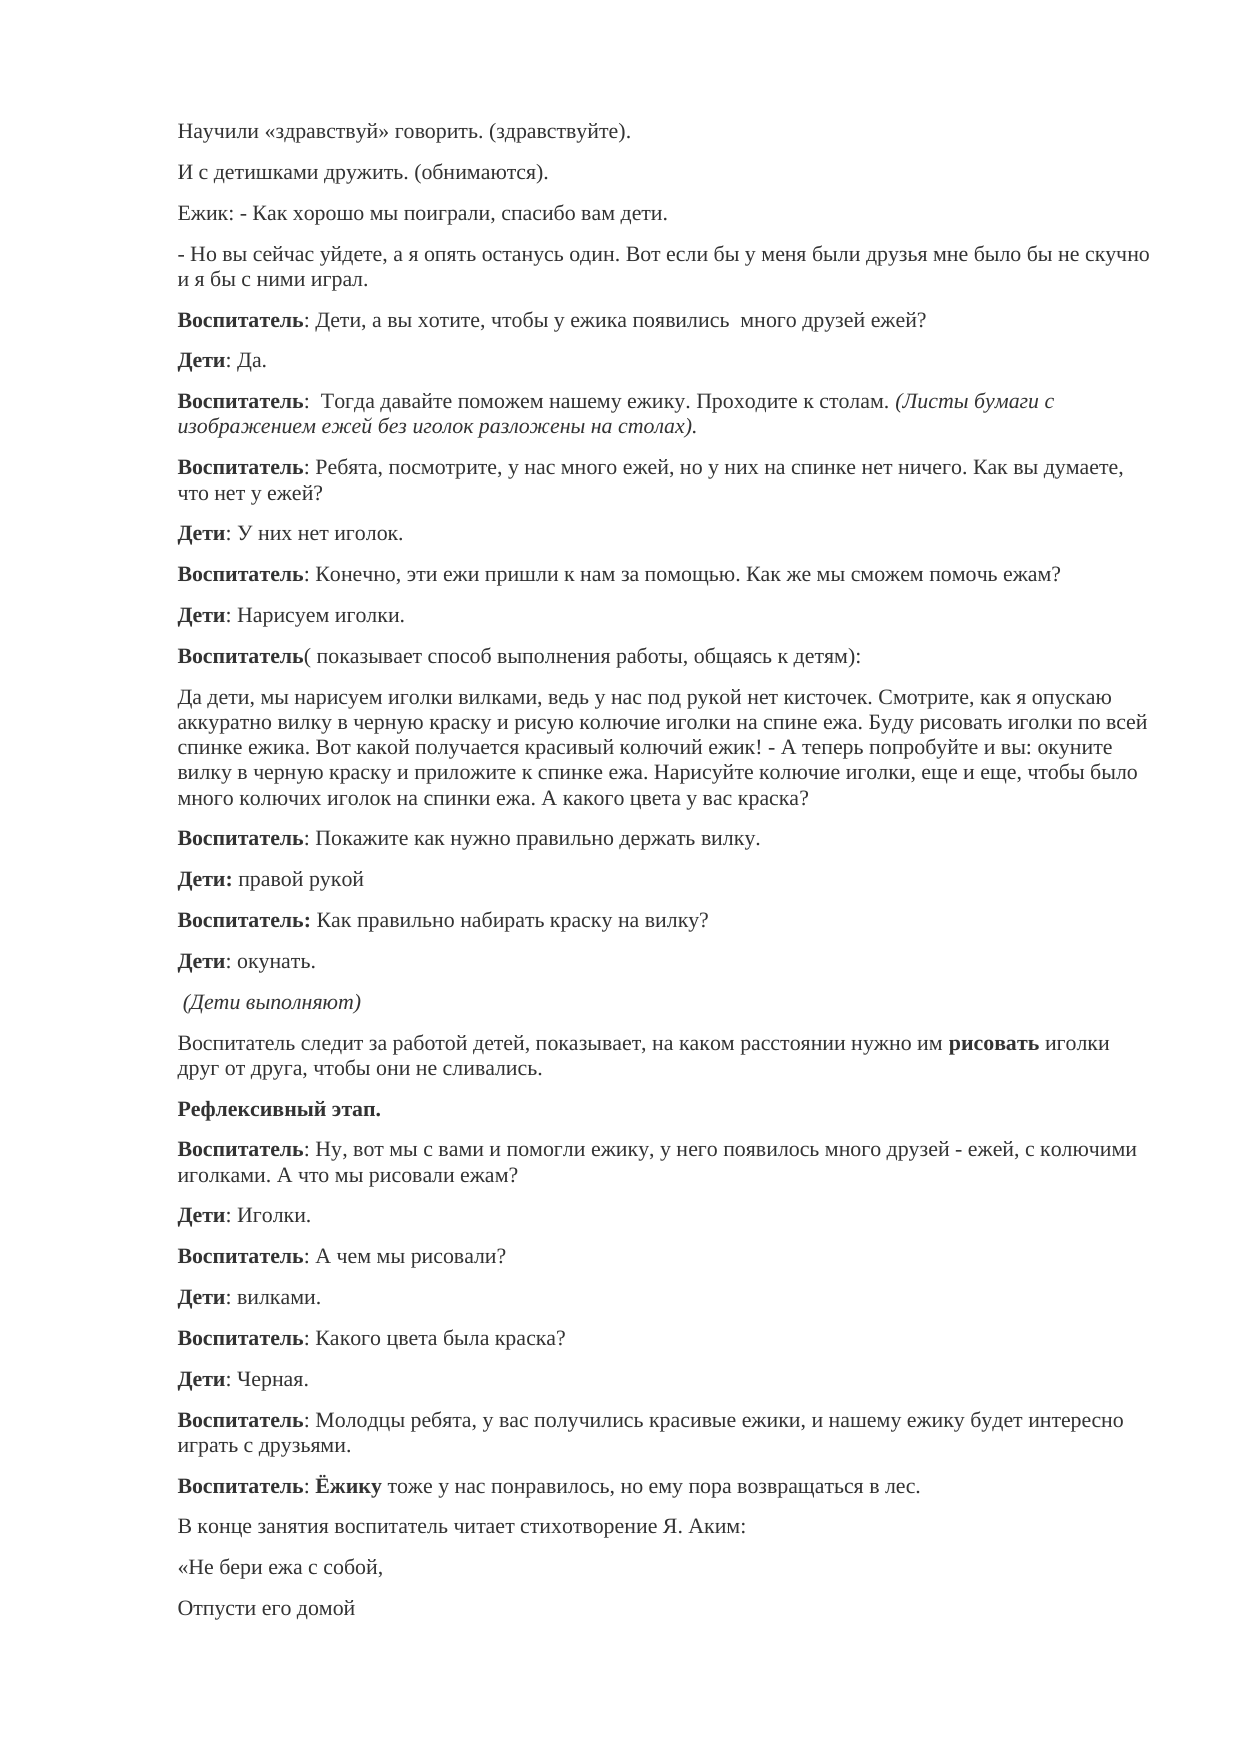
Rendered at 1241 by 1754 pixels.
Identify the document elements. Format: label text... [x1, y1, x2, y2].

text Дети: У них нет иголок. [177, 520, 1152, 546]
text «Не бери ежа с собой, [177, 1554, 1152, 1579]
text Воспитатель: Какого цвета была краска? [177, 1325, 1152, 1350]
text - Но вы сейчас уйдете, а я опять останусь один. Вот если бы у меня были друзья мне было бы не скучно и я бы с ними играл. [177, 241, 1152, 291]
text Рефлексивный этап. [177, 1096, 1152, 1121]
text Воспитатель: Молодцы ребята, у вас получились красивые ежики, и нашему ежику будет интересно играть с друзьями. [177, 1407, 1152, 1457]
text Дети: Иголки. [177, 1202, 1152, 1228]
text Воспитатель: Ёжику тоже у нас понравилось, но ему пора возвращаться в лес. [177, 1473, 1152, 1498]
text Воспитатель: Тогда давайте поможем нашему ежику. Проходите к столам. (Листы бумаги с изображением ежей без иголок разложены на столах). [177, 388, 1152, 439]
text Воспитатель: Конечно, эти ежи пришли к нам за помощью. Как же мы сможем помочь ежам? [177, 561, 1152, 586]
text Дети: Нарисуем иголки. [177, 602, 1152, 627]
text Дети: вилками. [177, 1284, 1152, 1309]
text Воспитатель: Ребята, посмотрите, у нас много ежей, но у них на спинке нет ничего. Как вы думаете, что нет у ежей? [177, 454, 1152, 505]
text Дети: Да. [177, 347, 1152, 373]
text Да дети, мы нарисуем иголки вилками, ведь у нас под рукой нет кисточек. Смотрите, как я опускаю аккуратно вилку в черную краску и рисую колючие иголки на спине ежа. Буду рисовать иголки по всей спинке ежика. Вот какой получается красивый колючий ежик! - А теперь попробуйте и вы: окуните вилку в черную краску и приложите к спинке ежа. Нарисуйте колючие иголки, еще и еще, чтобы было много колючих иголок на спинки ежа. А какого цвета у вас краска? [177, 684, 1152, 810]
text Ежик: - Как хорошо мы поиграли, спасибо вам дети. [177, 200, 1152, 225]
text Воспитатель( показывает способ выполнения работы, общаясь к детям): [177, 643, 1152, 668]
text Воспитатель: Дети, а вы хотите, чтобы у ежика появились много друзей ежей? [177, 307, 1152, 332]
text И с детишками дружить. (обнимаются). [177, 159, 1152, 184]
text Воспитатель: А чем мы рисовали? [177, 1243, 1152, 1268]
text Дети: окунать. [177, 948, 1152, 973]
text Дети: Черная. [177, 1366, 1152, 1391]
text Отпусти его домой [177, 1595, 1152, 1620]
text Дети: правой рукой [177, 866, 1152, 891]
text Воспитатель следит за работой детей, показывает, на каком расстоянии нужно им рисовать иголки друг от друга, чтобы они не сливались. [177, 1029, 1152, 1080]
text В конце занятия воспитатель читает стихотворение Я. Аким: [177, 1513, 1152, 1539]
text (Дети выполняют) [177, 989, 1152, 1014]
text Воспитатель: Как правильно набирать краску на вилку? [177, 907, 1152, 932]
text Воспитатель: Покажите как нужно правильно держать вилку. [177, 825, 1152, 851]
text Научили «здравствуй» говорить. (здравствуйте). [177, 118, 1152, 143]
text Воспитатель: Ну, вот мы с вами и помогли ежику, у него появилось много друзей - ежей, с колючими иголками. А что мы рисовали ежам? [177, 1136, 1152, 1187]
